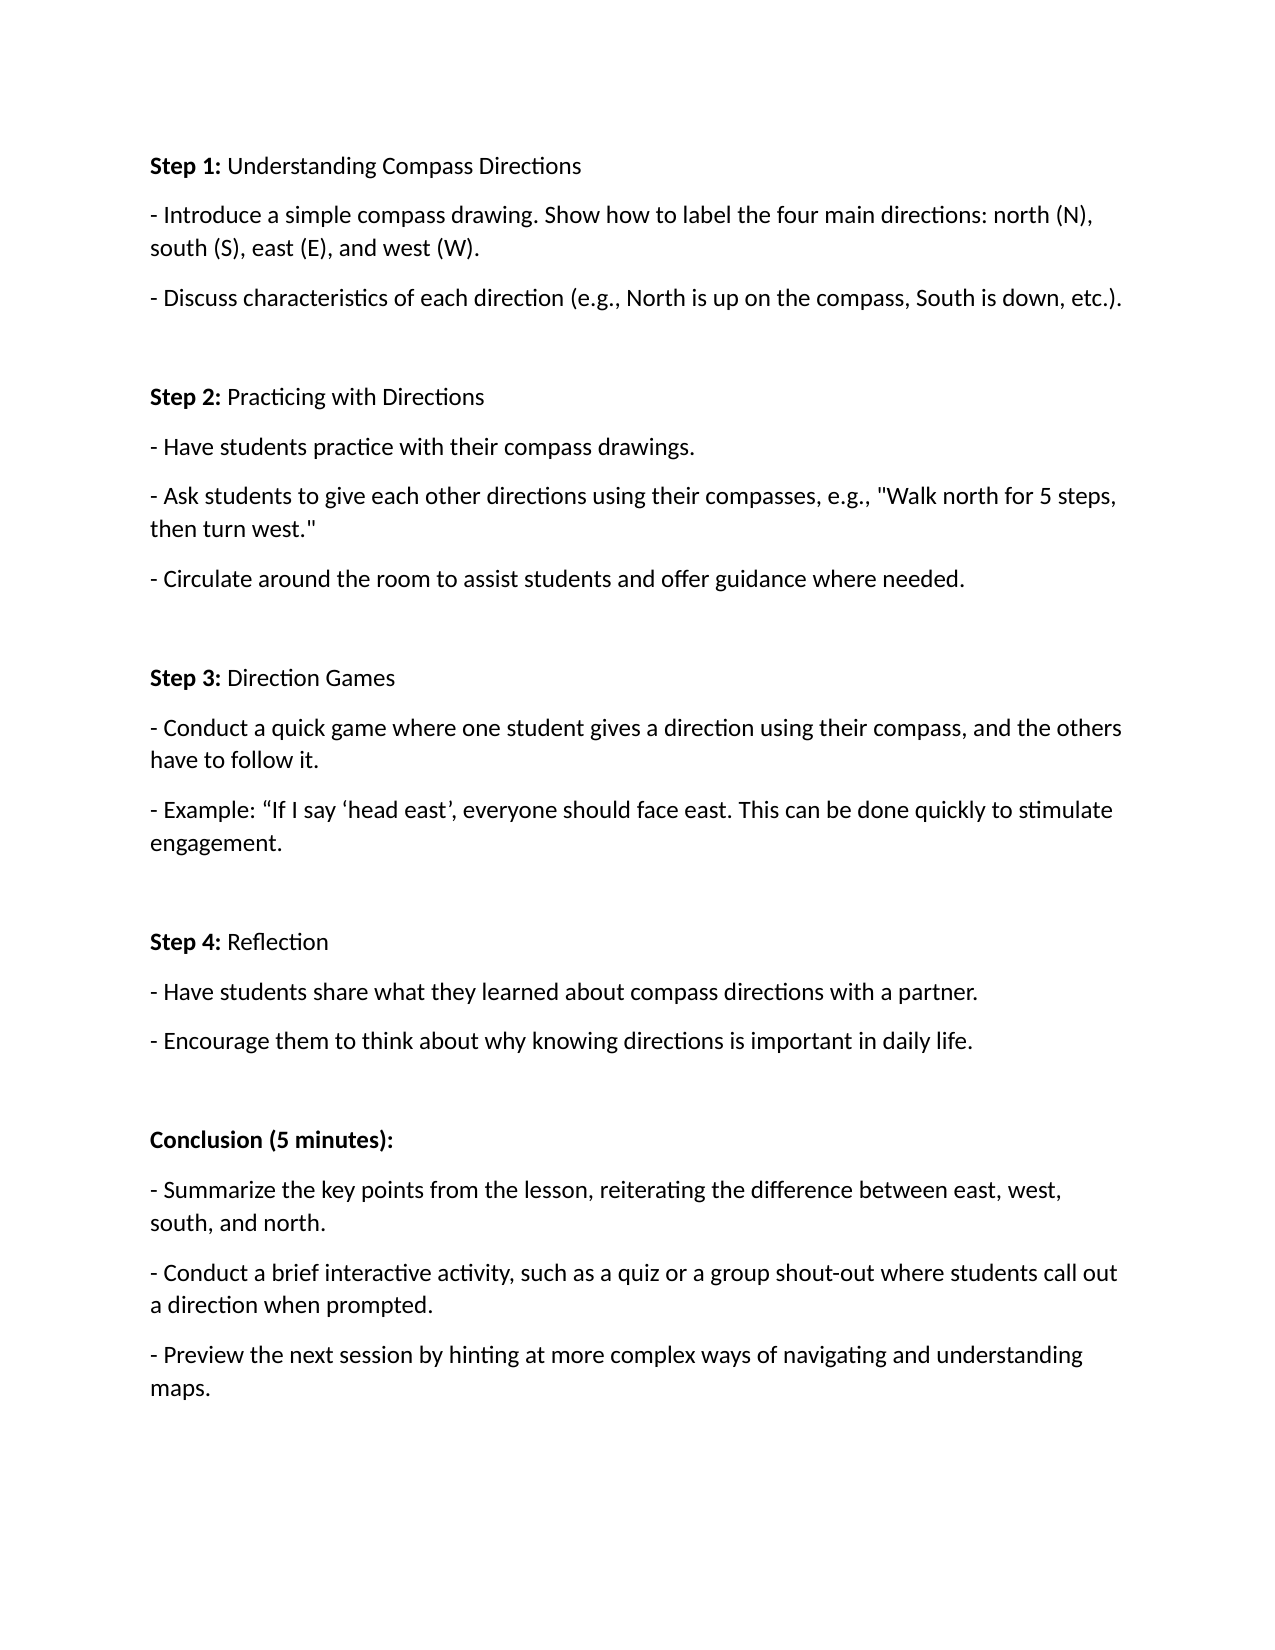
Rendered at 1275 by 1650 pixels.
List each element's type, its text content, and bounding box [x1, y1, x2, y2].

text - Encourage them to think about why knowing directions is important in daily life. [150, 1025, 1125, 1056]
text - Ask students to give each other directions using their compasses, e.g., "Walk north for 5 steps, then turn west." [150, 480, 1125, 544]
text Step 3: Direction Games [150, 662, 1125, 693]
text Step 2: Practicing with Directions [150, 381, 1125, 412]
text - Preview the next session by hinting at more complex ways of navigating and understanding maps. [150, 1339, 1125, 1403]
text - Discuss characteristics of each direction (e.g., North is up on the compass, South is down, etc.). [150, 282, 1125, 313]
text - Introduce a simple compass drawing. Show how to label the four main directions: north (N), south (S), east (E), and west (W). [150, 199, 1125, 263]
text - Conduct a brief interactive activity, such as a quiz or a group shout-out where students call out a direction when prompted. [150, 1257, 1125, 1320]
text - Have students share what they learned about compass directions with a partner. [150, 976, 1125, 1006]
text - Conduct a quick game where one student gives a direction using their compass, and the others have to follow it. [150, 712, 1125, 775]
text Step 1: Understanding Compass Directions [150, 150, 1125, 181]
text Step 4: Reflection [150, 926, 1125, 957]
text - Circulate around the room to assist students and offer guidance where needed. [150, 563, 1125, 593]
text Conclusion (5 minutes): [150, 1124, 1125, 1155]
text - Have students practice with their compass drawings. [150, 431, 1125, 461]
text - Example: “If I say ‘head east’, everyone should face east. This can be done quickly to stimulate engagement. [150, 794, 1125, 858]
text - Summarize the key points from the lesson, reiterating the difference between east, west, south, and north. [150, 1174, 1125, 1238]
